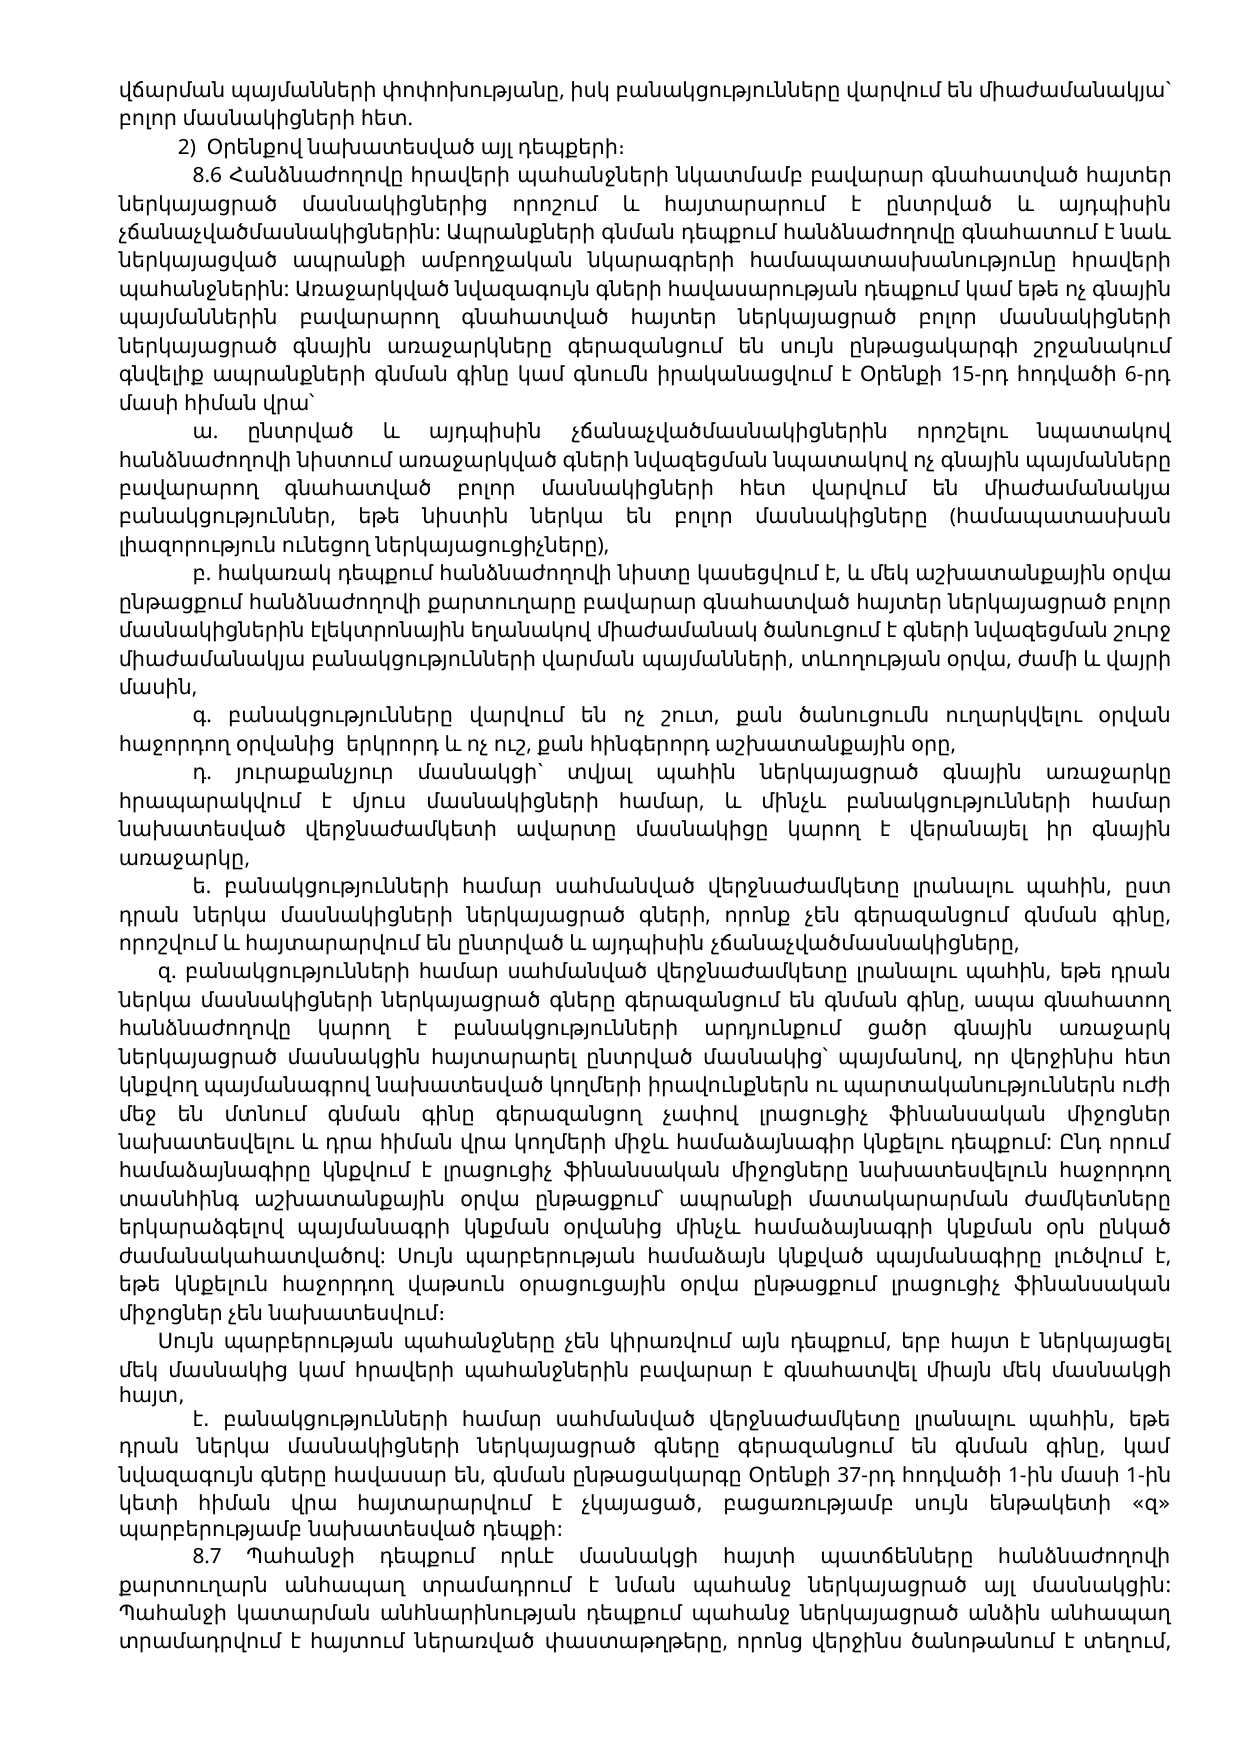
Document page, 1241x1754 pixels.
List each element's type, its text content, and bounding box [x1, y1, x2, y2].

text դ. յուրաքանչյուր մասնակցի` տվյալ պահին ներկայացրած գնային առաջարկը հրապարակվում է մյուս մասնակիցների համար, և մինչև բանակցությունների համար նախատեսված վերջնաժամկետի ավարտը մասնակիցը կարող է վերանայել իր գնային առաջարկը, [118, 757, 1171, 871]
text զ. բանակցությունների համար սահմանված վերջնաժամկետը լրանալու պահին, եթե դրան ներկա մասնակիցների ներկայացրած գները գերազանցում են գնման գինը, ապա գնահատող հանձնաժողովը կարող է բանակցությունների արդյունքում ցածր գնային առաջարկ ներկայացրած մասնակցին հայտարարել ընտրված մասնակից՝ պայմանով, որ վերջինիս հետ կնքվող պայմանագրով նախատեսված կողմերի իրավունքներն ու պարտականություններն ուժի մեջ են մտնում գնման գինը գերազանցող չափով լրացուցիչ ֆինանսական միջոցներ նախատեսվելու և դրա հիման վրա կողմերի միջև համաձայնագիր կնքելու դեպքում: Ընդ որում համաձայնագիրը կնքվում է լրացուցիչ ֆինանսական միջոցները նախատեսվելուն հաջորդող տասնհինգ աշխատանքային օրվա ընթացքում՝ ապրանքի մատակարարման ժամկետները երկարաձգելով պայմանագրի կնքման օրվանից մինչև համաձայնագրի կնքման օրն ընկած ժամանակահատվածով: Սույն պարբերության համաձայն կնքված պայմանագիրը լուծվում է, եթե կնքելուն հաջորդող վաթսուն օրացուցային օրվա ընթացքում լրացուցիչ ֆինանսական միջոցներ չեն նախատեսվում: [118, 957, 1171, 1326]
text Սույն պարբերության պահանջները չեն կիրառվում այն դեպքում, երբ հայտ է ներկայացել մեկ մասնակից կամ հրավերի պահանջներին բավարար է գնահատվել միայն մեկ մասնակցի հայտ, [118, 1326, 1171, 1407]
text ա. ընտրված և այդպիսին չճանաչվածմասնակիցներին որոշելու նպատակով հանձնաժողովի նիստում առաջարկված գների նվազեցման նպատակով ոչ գնային պայմանները բավարարող գնահատված բոլոր մասնակիցների հետ վարվում են միաժամանակյա բանակցություններ, եթե նիստին ներկա են բոլոր մասնակիցները (համապատասխան լիազորություն ունեցող ներկայացուցիչները), [118, 416, 1171, 558]
text 2) Օրենքով նախատեսված այլ դեպքերի։ [118, 132, 1171, 160]
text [118, 75, 1171, 132]
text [118, 1541, 1171, 1655]
text 8.6 Հանձնաժողովը հրավերի պահանջների նկատմամբ բավարար գնահատված հայտեր ներկայացրած մասնակիցներից որոշում և հայտարարում է ընտրված և այդպիսին չճանաչվածմասնակիցներին: Ապրանքների գնման դեպքում հանձնաժողովը գնահատում է նաև ներկայացված ապրանքի ամբողջական նկարագրերի համապատասխանությունը հրավերի պահանջներին: Առաջարկված նվազագույն գների հավասարության դեպքում կամ եթե ոչ գնային պայմաններին բավարարող գնահատված հայտեր ներկայացրած բոլոր մասնակիցների ներկայացրած գնային առաջարկները գերազանցում են սույն ընթացակարգի շրջանակում գնվելիք ապրանքների գնման գինը կամ գնումն իրականացվում է Օրենքի 15-րդ հոդվածի 6-րդ մասի հիման վրա՝ [118, 160, 1171, 416]
text ե. բանակցությունների համար սահմանված վերջնաժամկետը լրանալու պահին, ըստ դրան ներկա մասնակիցների ներկայացրած գների, որոնք չեն գերազանցում գնման գինը, որոշվում և հայտարարվում են ընտրված և այդպիսին չճանաչվածմասնակիցները, [118, 871, 1171, 957]
text է. բանակցությունների համար սահմանված վերջնաժամկետը լրանալու պահին, եթե դրան ներկա մասնակիցների ներկայացրած գները գերազանցում են գնման գինը, կամ նվազագույն գները հավասար են, գնման ընթացակարգը Օրենքի 37-րդ հոդվածի 1-ին մասի 1-ին կետի հիման վրա հայտարարվում է չկայացած, բացառությամբ սույն ենթակետի «զ» պարբերությամբ նախատեսված դեպքի: [118, 1407, 1171, 1541]
text բ. հակառակ դեպքում հանձնաժողովի նիստը կասեցվում է, և մեկ աշխատանքային օրվա ընթացքում հանձնաժողովի քարտուղարը բավարար գնահատված հայտեր ներկայացրած բոլոր մասնակիցներին էլեկտրոնային եղանակով միաժամանակ ծանուցում է գների նվազեցման շուրջ միաժամանակյա բանակցությունների վարման պայմանների, տևողության օրվա, ժամի և վայրի մասին, [118, 558, 1171, 701]
text գ. բանակցությունները վարվում են ոչ շուտ, քան ծանուցումն ուղարկվելու օրվան հաջորդող օրվանից երկրորդ և ոչ ուշ, քան հինգերորդ աշխատանքային օրը, [118, 701, 1171, 757]
